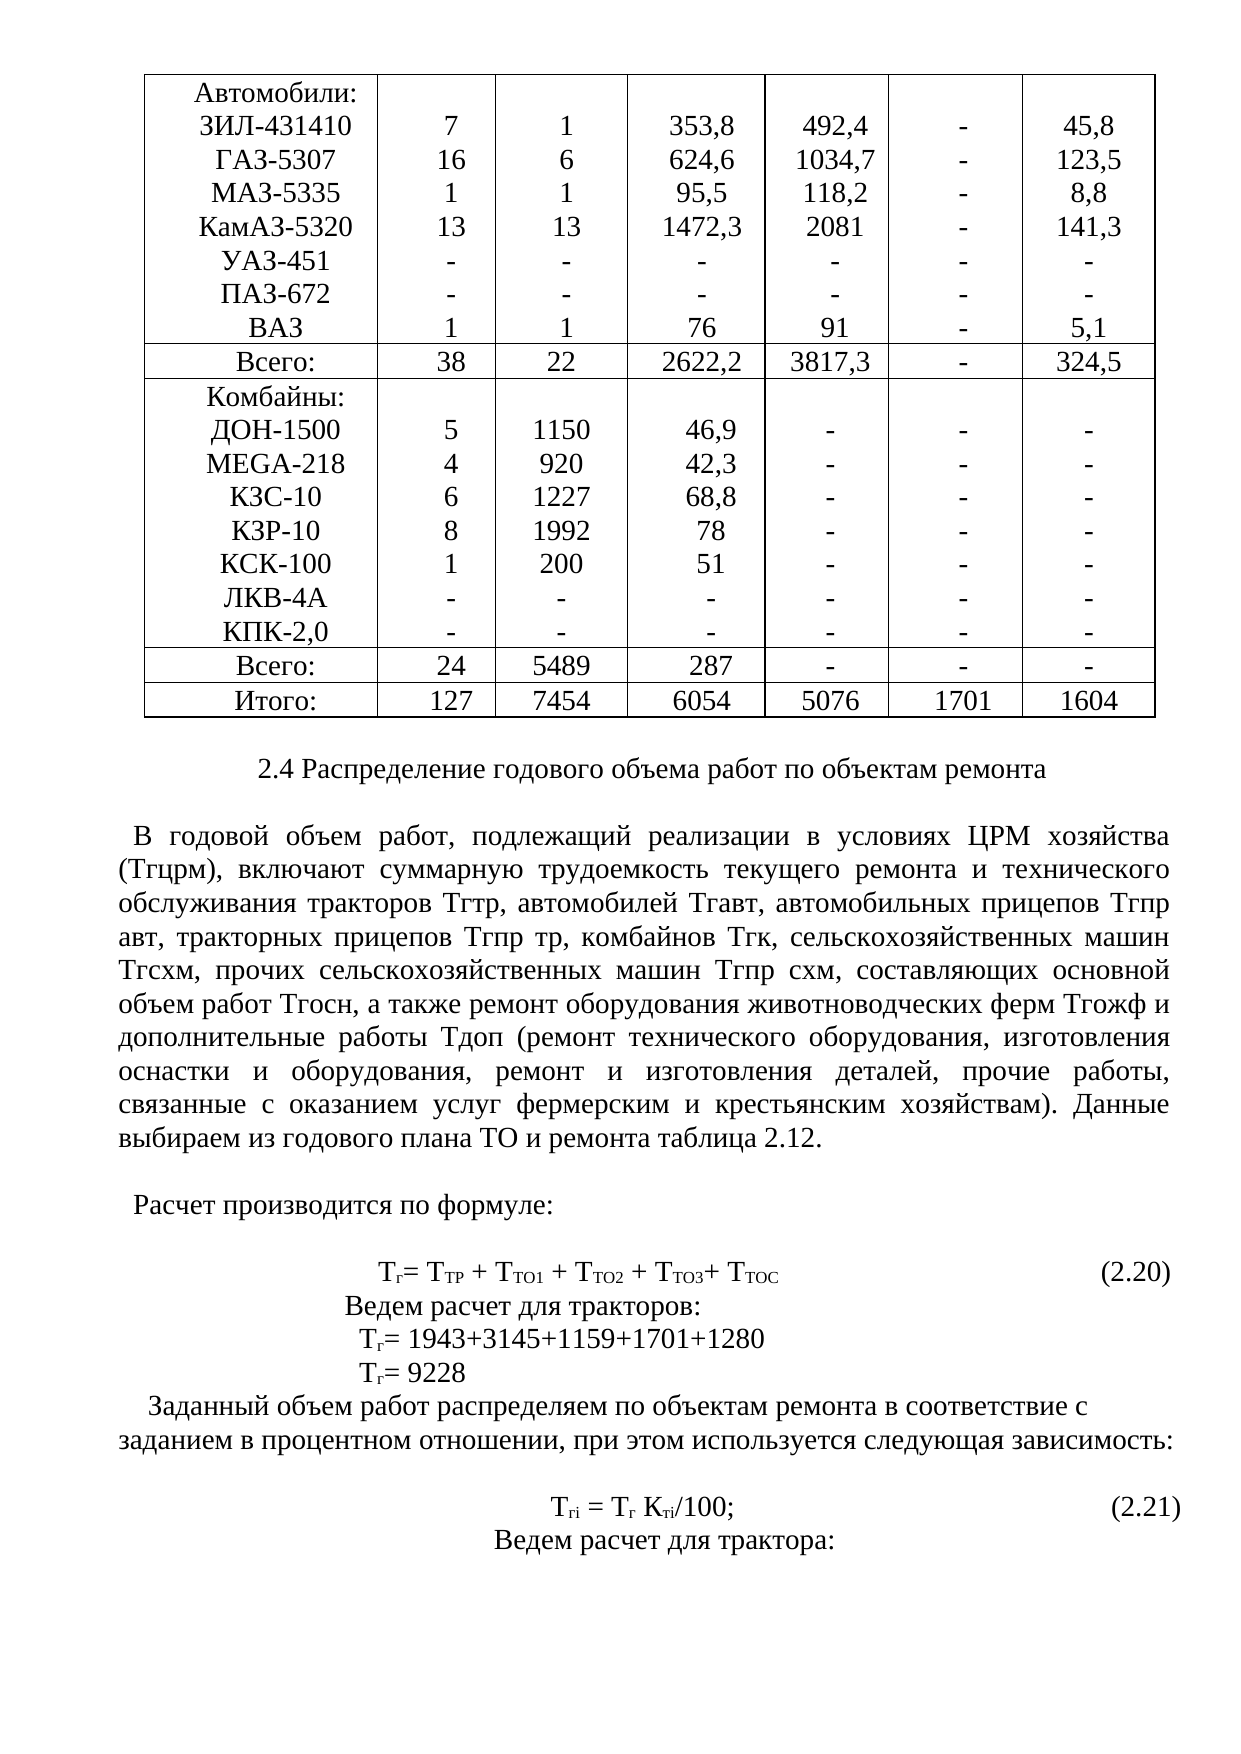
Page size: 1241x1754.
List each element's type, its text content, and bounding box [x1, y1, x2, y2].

text Расчет производится по формуле: [118, 1187, 1171, 1221]
table_cell 1 6 1 13 - - 1 [496, 75, 627, 343]
table_cell 353,8 624,6 95,5 1472,3 - - 76 [628, 75, 764, 343]
text Тг= ТТР + ТТО1 + ТТО2 + ТТО3+ ТТОC (2.20) [118, 1254, 1171, 1288]
text Тг= 9228 [118, 1355, 1171, 1388]
table_cell 1150 920 1227 1992 200 - - [496, 379, 627, 647]
text В годовой объем работ, подлежащий реализации в условиях ЦРМ хозяйства (Тгцрм), включают суммарную трудоемкость текущего ремонта и технического обслуживания тракторов Тгтр, автомобилей Тгавт, автомобильных прицепов Тгпр авт, тракторных прицепов Тгпр тр, комбайнов Тгк, сельскохозяйственных машин Тгсхм, прочих сельскохозяйственных машин Тгпр схм, составляющих основной объем работ Тгосн, а также ремонт оборудования животноводческих ферм Тгожф и дополнительные работы Тдоп (ремонт технического оборудования, изготовления оснастки и оборудования, ремонт и изготовления деталей, прочие работы, связанные с оказанием услуг фермерским и крестьянским хозяйствам). Данные выбираем из годового плана ТО и ремонта таблица 2.12. [118, 818, 1171, 1153]
table_cell 1701 [889, 683, 1022, 716]
table_cell 45,8 123,5 8,8 141,3 - - 5,1 [1023, 75, 1154, 343]
table_cell Всего: [145, 648, 377, 682]
table_cell 324,5 [1023, 344, 1154, 378]
table_cell 5489 [496, 648, 627, 682]
table_cell 2622,2 [628, 344, 764, 378]
table_cell 7454 [496, 683, 627, 716]
table_cell 46,9 42,3 68,8 78 51 - - [628, 379, 764, 647]
table_cell - [889, 648, 1022, 682]
table_cell - - - - - - - [889, 379, 1022, 647]
table_cell 287 [628, 648, 764, 682]
table_cell 5 4 6 8 1 - - [378, 379, 495, 647]
table_cell - - - - - - - [766, 379, 888, 647]
table_cell Итого: [145, 683, 377, 716]
table_cell - - - - - - - [889, 75, 1022, 343]
table_cell 492,4 1034,7 118,2 2081 - - 91 [766, 75, 888, 343]
text Тгi = Тг Ктi/100; (2.21) [118, 1489, 1181, 1522]
text Тг= 1943+3145+1159+1701+1280 [118, 1321, 1171, 1355]
table_cell 6054 [628, 683, 764, 716]
text Ведем расчет для тракторов: [118, 1288, 1171, 1321]
table_cell 1604 [1023, 683, 1154, 716]
text Заданный объем работ распределяем по объектам ремонта в соответствие с заданием в процентном отношении, при этом используется следующая зависимость: [118, 1388, 1181, 1455]
table_cell Всего: [145, 344, 377, 378]
table_cell 3817,3 [766, 344, 888, 378]
table_cell 38 [378, 344, 495, 378]
table_cell - [766, 648, 888, 682]
text 2.4 Распределение годового объема работ по объектам ремонта [118, 751, 1171, 784]
table_cell 5076 [766, 683, 888, 716]
table_cell 22 [496, 344, 627, 378]
table_cell - - - - - - - [1023, 379, 1154, 647]
table_cell 24 [378, 648, 495, 682]
table_cell 127 [378, 683, 495, 716]
table_cell Комбайны: ДОН-1500 MEGA-218 КЗС-10 КЗР-10 КСК-100 ЛКВ-4А КПК-2,0 [145, 379, 377, 647]
table_cell 7 16 1 13 - - 1 [378, 75, 495, 343]
table_cell - [889, 344, 1022, 378]
text Ведем расчет для трактора: [118, 1522, 1181, 1556]
table_cell Автомобили: ЗИЛ-431410 ГАЗ-5307 МАЗ-5335 КамАЗ-5320 УАЗ-451 ПАЗ-672 ВАЗ [145, 75, 377, 343]
table_cell - [1023, 648, 1154, 682]
